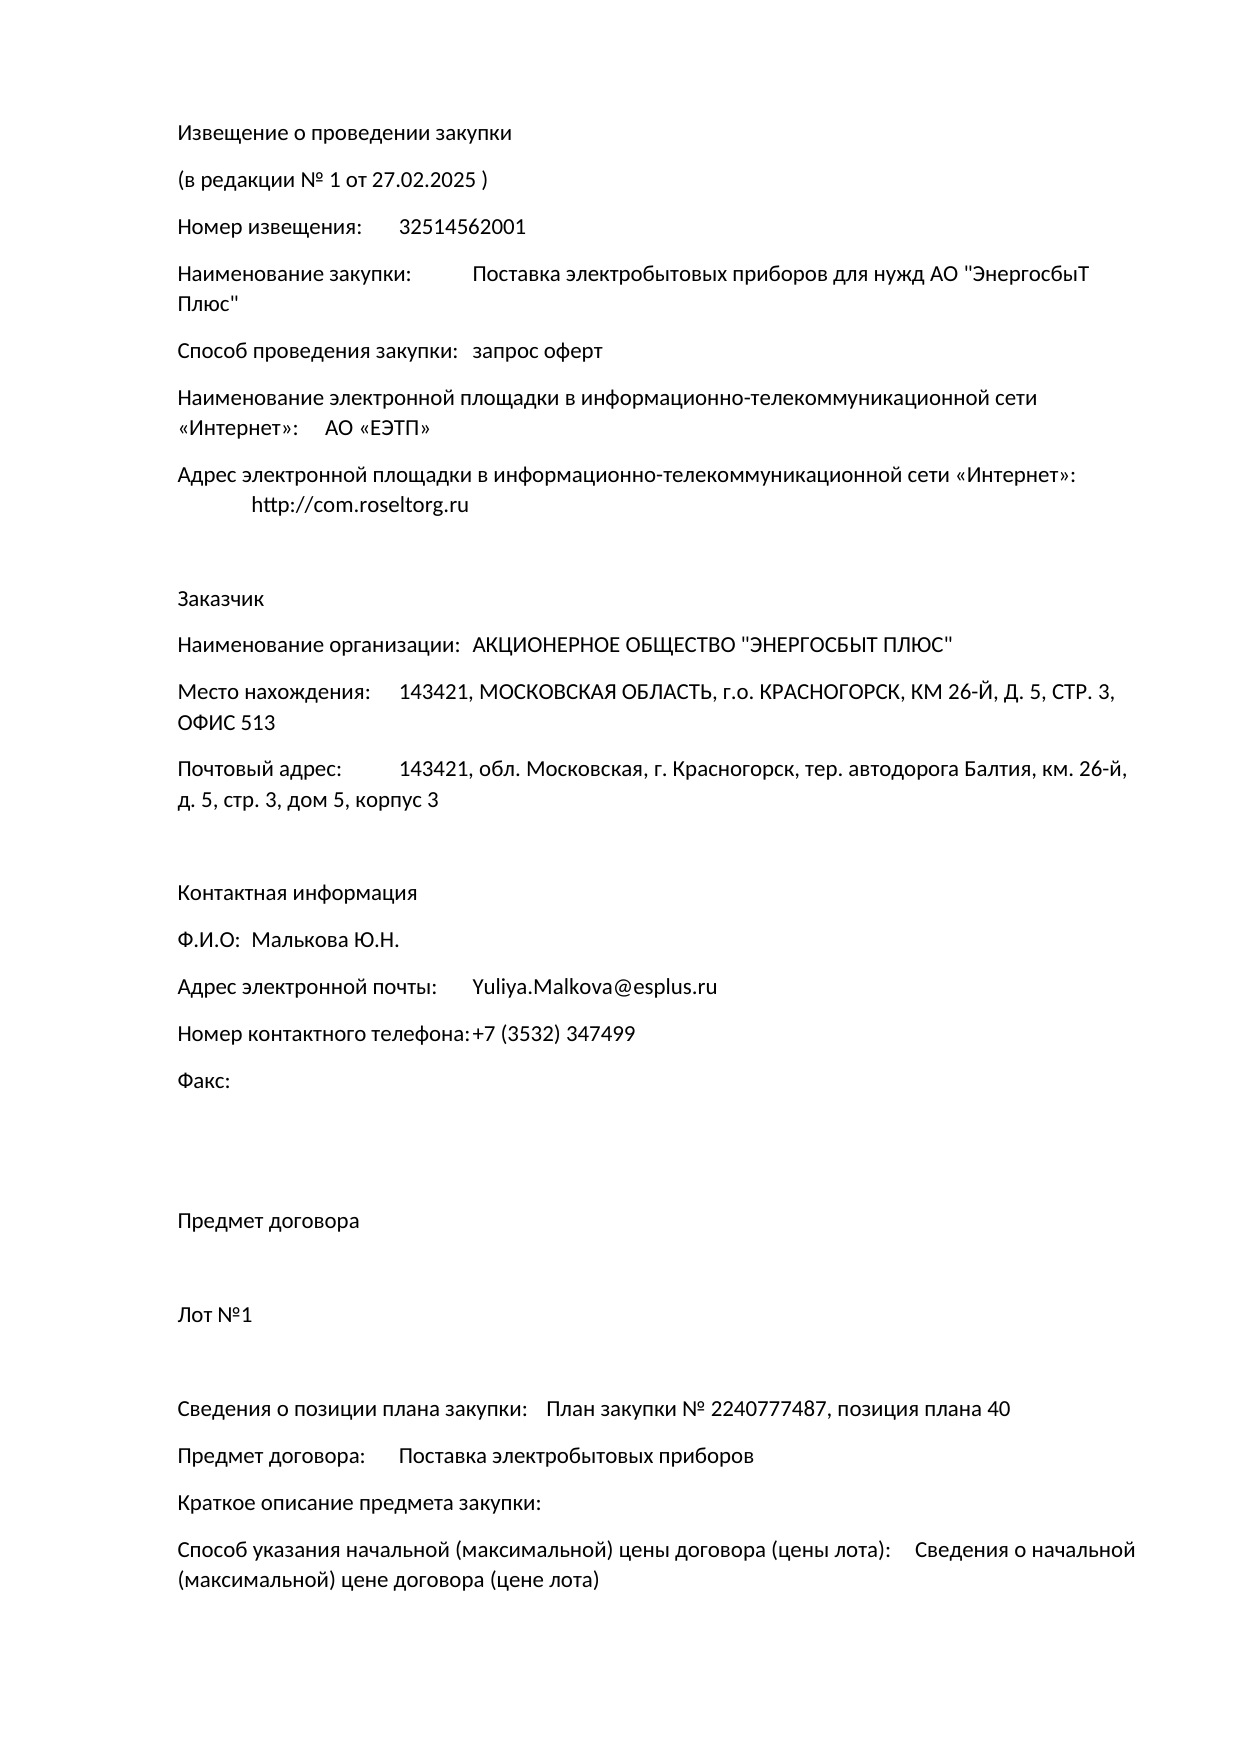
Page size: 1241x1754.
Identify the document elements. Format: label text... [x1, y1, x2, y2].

text Наименование организации: АКЦИОНЕРНОЕ ОБЩЕСТВО "ЭНЕРГОСБЫТ ПЛЮС" [177, 631, 1152, 659]
text Адрес электронной площадки в информационно-телекоммуникационной сети «Интернет»: http://com.roseltorg.ru [177, 460, 1152, 518]
text Номер извещения: 32514562001 [177, 212, 1152, 240]
text Краткое описание предмета закупки: [177, 1488, 1152, 1516]
text Заказчик [177, 584, 1152, 612]
text Контактная информация [177, 878, 1152, 907]
text Извещение о проведении закупки [177, 118, 1152, 146]
text Номер контактного телефона: +7 (3532) 347499 [177, 1019, 1152, 1047]
text (в редакции № 1 от 27.02.2025 ) [177, 165, 1152, 193]
text Лот №1 [177, 1300, 1152, 1328]
text Способ указания начальной (максимальной) цены договора (цены лота): Сведения о начальной (максимальной) цене договора (цене лота) [177, 1535, 1152, 1593]
text Место нахождения: 143421, МОСКОВСКАЯ ОБЛАСТЬ, г.о. КРАСНОГОРСК, КМ 26-Й, Д. 5, СТР. 3, ОФИС 513 [177, 677, 1152, 736]
text Адрес электронной почты: Yuliya.Malkova@esplus.ru [177, 972, 1152, 1000]
text Факс: [177, 1066, 1152, 1094]
text Ф.И.О: Малькова Ю.Н. [177, 925, 1152, 953]
text Способ проведения закупки: запрос оферт [177, 336, 1152, 364]
text Наименование закупки: Поставка электробытовых приборов для нужд АО "ЭнергосбыТ Плюс" [177, 259, 1152, 317]
text Предмет договора: Поставка электробытовых приборов [177, 1441, 1152, 1469]
text Почтовый адрес: 143421, обл. Московская, г. Красногорск, тер. автодорога Балтия, км. 26-й, д. 5, стр. 3, дом 5, корпус 3 [177, 754, 1152, 813]
text Наименование электронной площадки в информационно-телекоммуникационной сети «Интернет»: АО «ЕЭТП» [177, 383, 1152, 441]
text Сведения о позиции плана закупки: План закупки № 2240777487, позиция плана 40 [177, 1394, 1152, 1422]
text Предмет договора [177, 1207, 1152, 1235]
